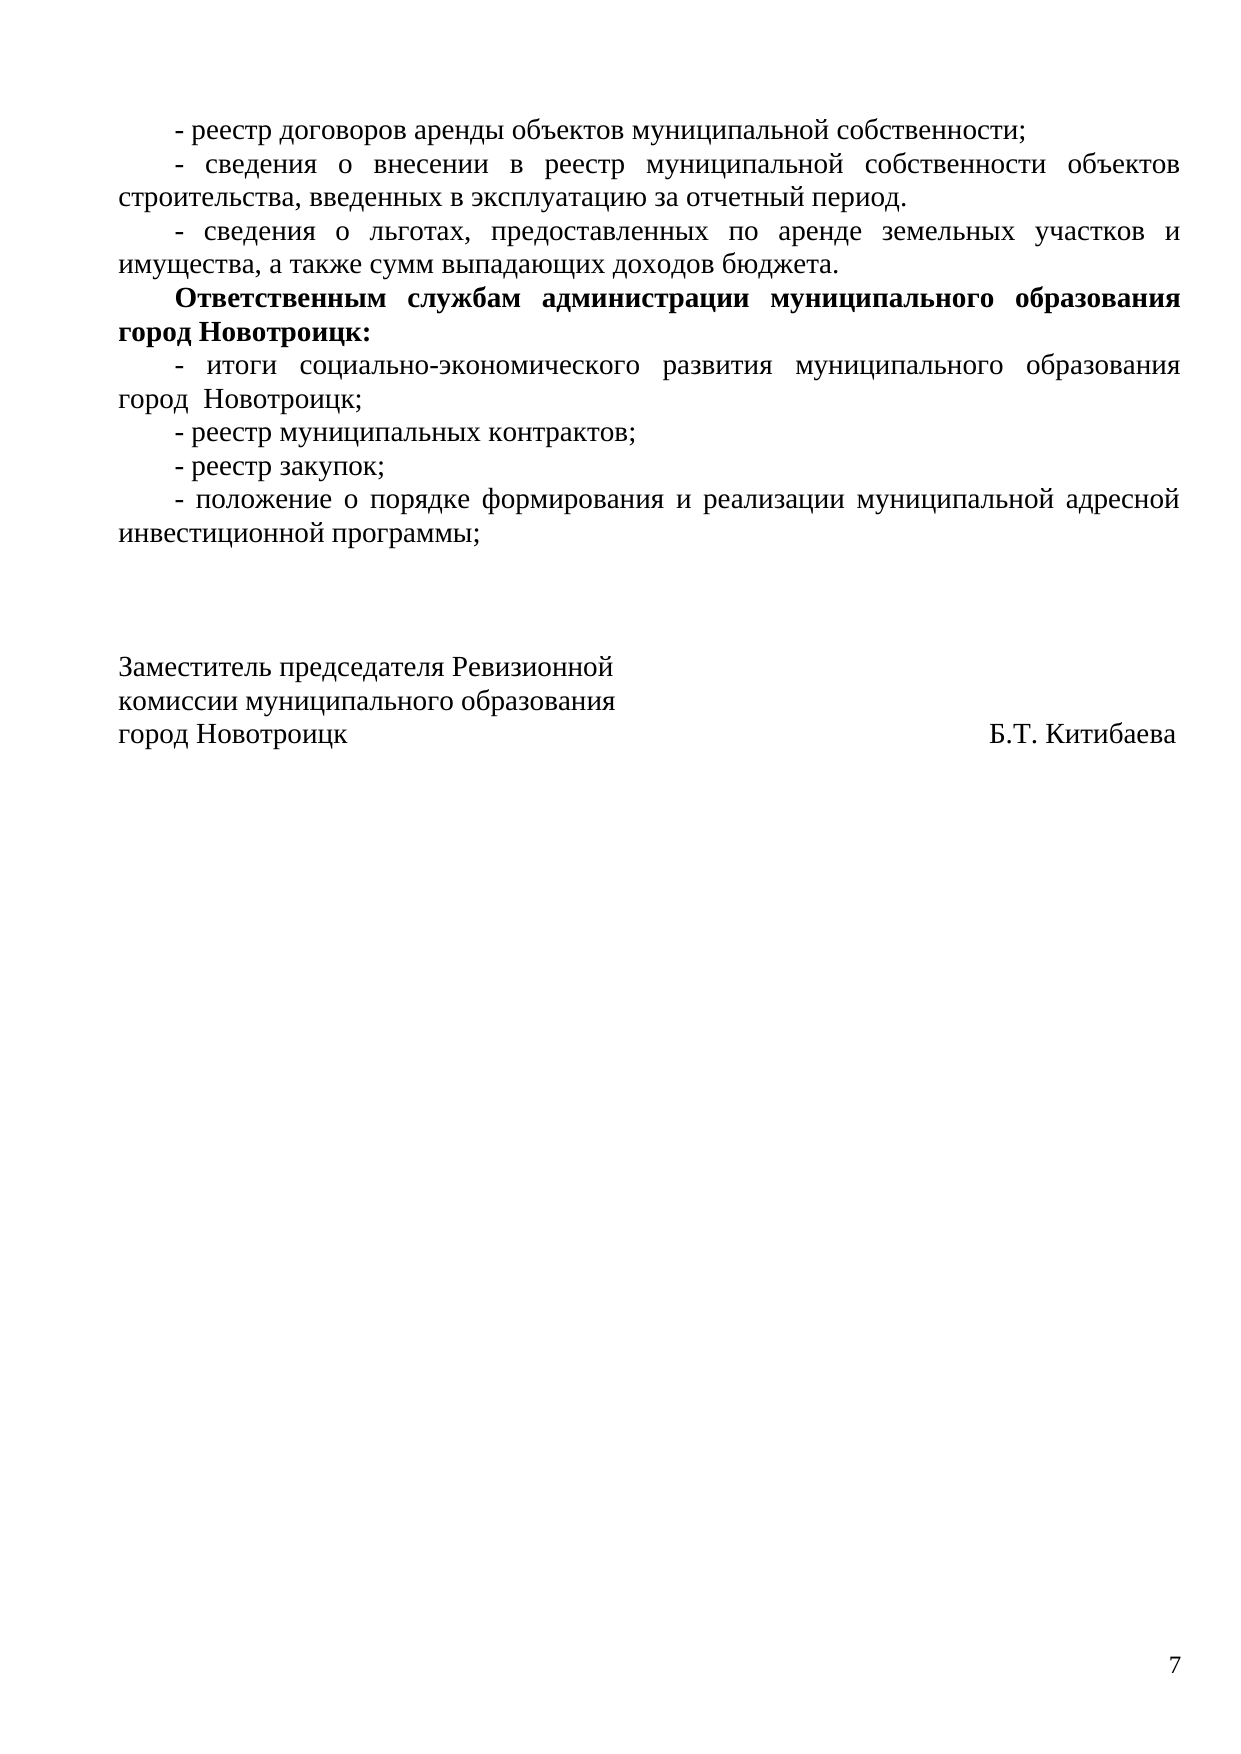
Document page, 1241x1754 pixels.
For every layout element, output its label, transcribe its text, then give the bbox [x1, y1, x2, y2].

text - реестр договоров аренды объектов муниципальной собственности; [118, 112, 1181, 146]
text - итоги социально-экономического развития муниципального образования город Новотроицк; [118, 347, 1181, 414]
text - сведения о льготах, предоставленных по аренде земельных участков и имущества, а также сумм выпадающих доходов бюджета. [118, 213, 1181, 280]
text - реестр закупок; [118, 448, 1181, 481]
text город Новотроицк Б.Т. Китибаева [118, 716, 1181, 750]
text - реестр муниципальных контрактов; [118, 414, 1181, 448]
text - положение о порядке формирования и реализации муниципальной адресной инвестиционной программы; [118, 481, 1181, 548]
text - сведения о внесении в реестр муниципальной собственности объектов строительства, введенных в эксплуатацию за отчетный период. [118, 146, 1181, 213]
text Заместитель председателя Ревизионной [118, 649, 1181, 683]
text Ответственным службам администрации муниципального образования город Новотроицк: [118, 280, 1181, 347]
text комиссии муниципального образования [118, 683, 1181, 716]
